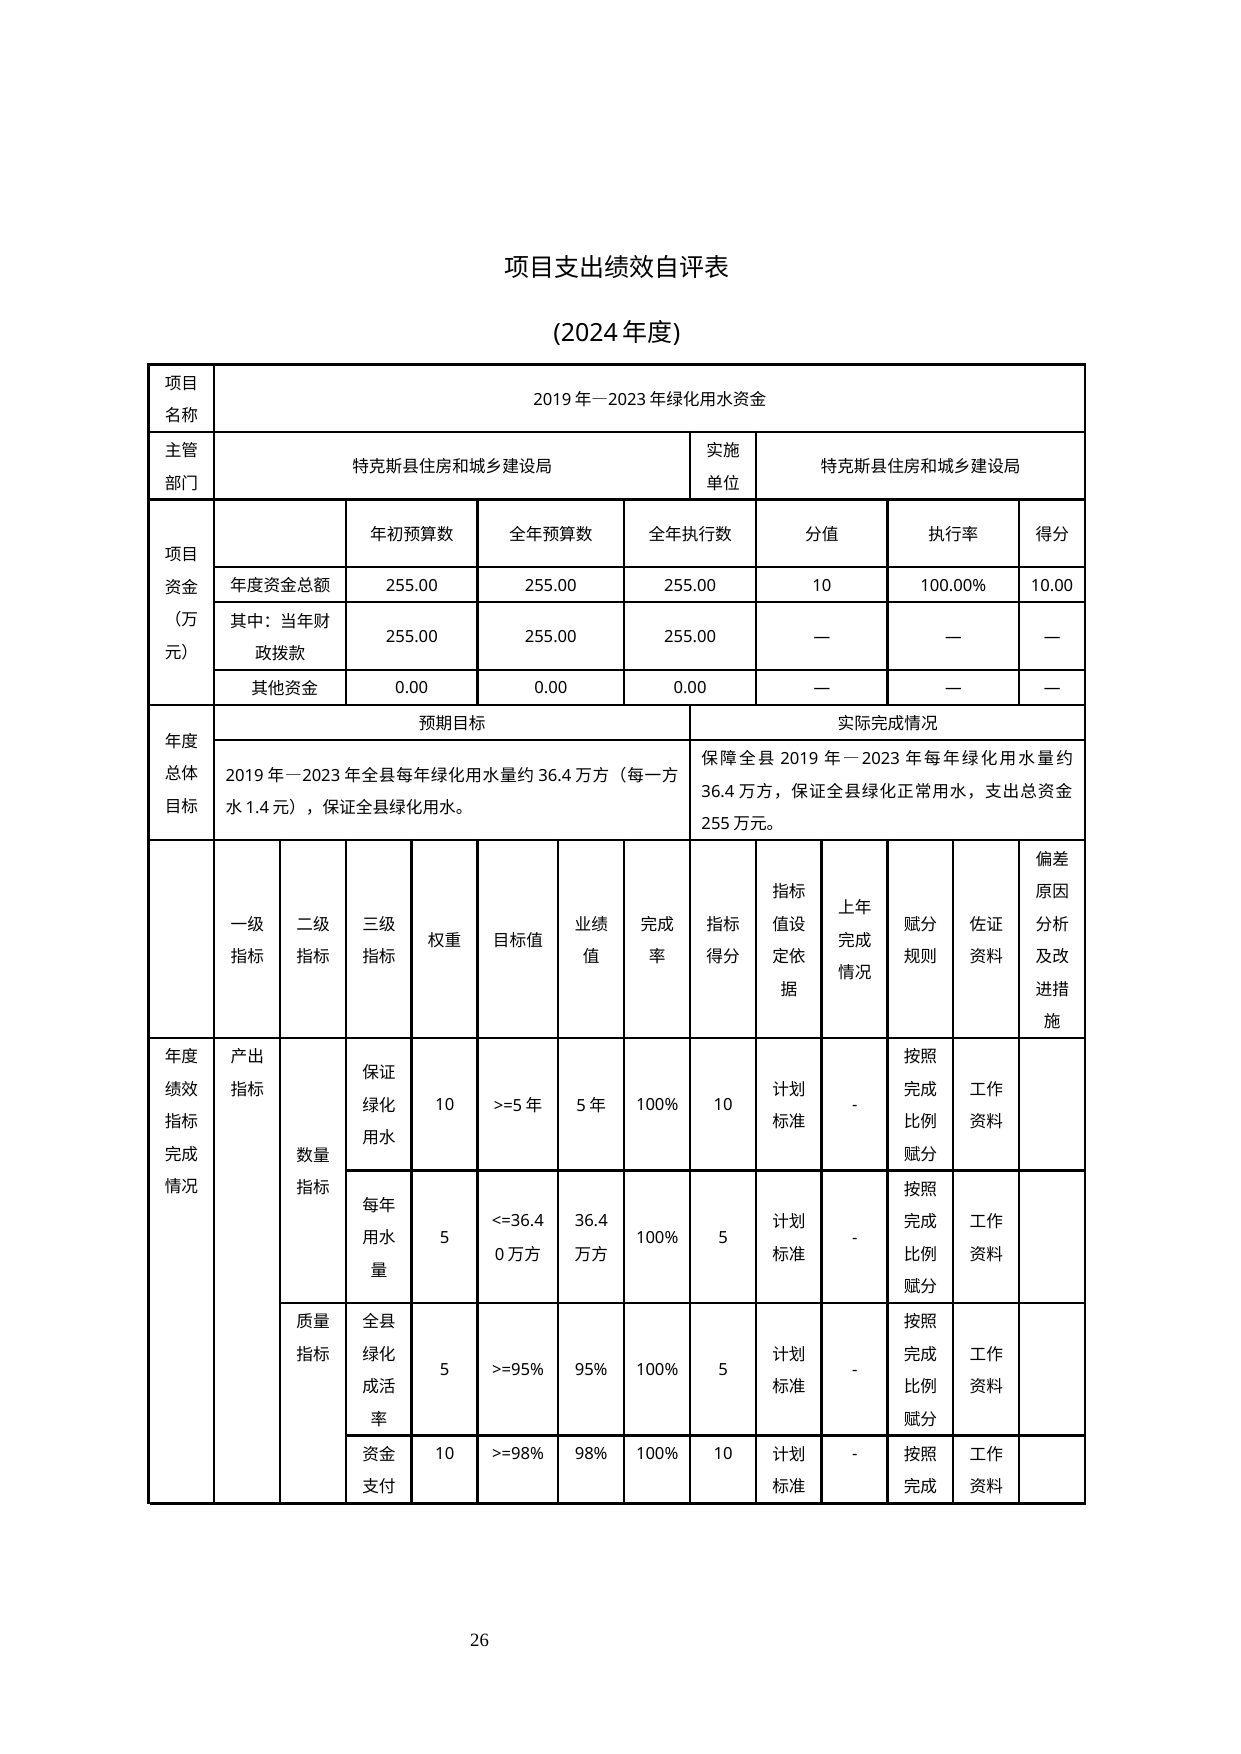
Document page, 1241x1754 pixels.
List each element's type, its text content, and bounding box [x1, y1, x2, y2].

table_cell 工作资料 [954, 1304, 1018, 1434]
table_cell 5 [691, 1304, 755, 1434]
table_cell 质量指标 [281, 1304, 345, 1502]
table_cell 100% [625, 1172, 689, 1302]
table_cell 项目名称 [150, 366, 213, 431]
table_cell 全年预算数 [479, 501, 623, 566]
table_cell 计划标准 [757, 1172, 820, 1302]
table_cell — [757, 671, 886, 703]
table_cell 2019年—2023年绿化用水资金 [215, 366, 1084, 431]
table_cell 指标值设定依据 [757, 841, 820, 1036]
table_cell 按照完成比例赋分 [889, 1172, 952, 1302]
table_cell 0.00 [479, 671, 623, 703]
table_cell 36.4万方 [559, 1172, 623, 1302]
table_cell 0.00 [347, 671, 476, 703]
table_cell 年度资金总额 [215, 568, 345, 601]
table_cell 偏差原因分析及改进措施 [1020, 841, 1084, 1036]
table_cell >=5年 [479, 1039, 557, 1169]
table_cell 工作资料 [954, 1172, 1018, 1302]
table_cell 佐证资料 [954, 841, 1018, 1036]
table_cell 年初预算数 [347, 501, 476, 566]
table_cell 全年执行数 [625, 501, 755, 566]
table_cell 100% [625, 1039, 689, 1169]
table_cell 分值 [757, 501, 886, 566]
table_cell — [1020, 671, 1084, 703]
table_cell 计划标准 [757, 1437, 820, 1502]
table_cell 权重 [413, 841, 476, 1036]
table_cell - [823, 1437, 886, 1502]
table_cell 年度总体目标 [150, 706, 213, 839]
table_cell 每年用水量 [347, 1172, 410, 1302]
table_cell 按照完成比例赋分 [889, 1437, 952, 1502]
table_cell 上年完成情况 [823, 841, 886, 1036]
table_cell 10 [413, 1039, 476, 1169]
table_cell 实际完成情况 [691, 706, 1084, 739]
table_cell 255.00 [625, 568, 755, 601]
table_cell 全县绿化成活率 [347, 1304, 410, 1434]
table_cell — [889, 671, 1018, 703]
table_cell 255.00 [479, 603, 623, 668]
table_cell (2024年度) [148, 298, 1085, 363]
table_cell 5 [691, 1172, 755, 1302]
table_cell 255.00 [479, 568, 623, 601]
table_cell 10 [757, 568, 886, 601]
table_cell 98% [559, 1437, 623, 1502]
table_cell 95% [559, 1304, 623, 1434]
table_cell 业绩值 [559, 841, 623, 1036]
table_cell 实施单位 [691, 433, 755, 498]
table_cell 产出指标 [215, 1039, 279, 1502]
table_cell 工作资料 [954, 1437, 1018, 1502]
table_cell 255.00 [347, 568, 476, 601]
table_cell 保证绿化用水 [347, 1039, 410, 1169]
table_cell [1020, 1437, 1084, 1502]
table_cell 2019年—2023年全县每年绿化用水量约36.4万方（每一方水1.4元），保证全县绿化用水。 [215, 741, 689, 839]
table_cell 三级指标 [347, 841, 410, 1036]
table_cell - [823, 1039, 886, 1169]
table_cell 得分 [1020, 501, 1084, 566]
table_cell 保障全县2019年—2023年每年绿化用水量约36.4万方，保证全县绿化正常用水，支出总资金255万元。 [691, 741, 1084, 839]
table_cell 特克斯县住房和城乡建设局 [215, 433, 689, 498]
table_cell 执行率 [889, 501, 1018, 566]
table_cell - [823, 1172, 886, 1302]
table_cell 特克斯县住房和城乡建设局 [757, 433, 1084, 498]
table_cell 按照完成比例赋分 [889, 1304, 952, 1434]
table_cell 主管部门 [150, 433, 213, 498]
table_cell 目标值 [479, 841, 557, 1036]
table_cell 5 [413, 1304, 476, 1434]
table_cell >=98% [479, 1437, 557, 1502]
table_cell — [1020, 603, 1084, 668]
table_cell [1020, 1304, 1084, 1434]
table_cell [215, 501, 345, 566]
table_cell 255.00 [625, 603, 755, 668]
table_cell 其他资金 [215, 671, 345, 703]
table_cell 工作资料 [954, 1039, 1018, 1169]
table_cell [1020, 1039, 1084, 1169]
table_cell 一级指标 [215, 841, 279, 1036]
table_cell 100.00% [889, 568, 1018, 601]
table_header 项目支出绩效自评表 [148, 233, 1085, 298]
table_cell — [889, 603, 1018, 668]
table_cell 项目资金（万元） [150, 501, 213, 703]
table_cell 二级指标 [281, 841, 345, 1036]
table_cell 按照完成比例赋分 [889, 1039, 952, 1169]
table_cell 计划标准 [757, 1039, 820, 1169]
table_cell 其中：当年财政拨款 [215, 603, 345, 668]
table_cell — [757, 603, 886, 668]
table_cell 10 [691, 1437, 755, 1502]
table_cell 资金支付准确率 [347, 1437, 410, 1502]
table_cell - [823, 1304, 886, 1434]
table_cell 10.00 [1020, 568, 1084, 601]
table_cell 5 [413, 1172, 476, 1302]
table_cell 100% [625, 1304, 689, 1434]
table_cell <=36.40万方 [479, 1172, 557, 1302]
table_cell 指标得分 [691, 841, 755, 1036]
table_cell 计划标准 [757, 1304, 820, 1434]
table_cell [1020, 1172, 1084, 1302]
table_cell 预期目标 [215, 706, 689, 739]
table_cell 数量指标 [281, 1039, 345, 1302]
table_cell 赋分规则 [889, 841, 952, 1036]
table_cell 255.00 [347, 603, 476, 668]
table_cell 10 [691, 1039, 755, 1169]
table_cell 5年 [559, 1039, 623, 1169]
table_cell 完成率 [625, 841, 689, 1036]
table_cell 100% [625, 1437, 689, 1502]
table_cell 年度绩效指标完成情况 [150, 1039, 213, 1502]
table_cell 0.00 [625, 671, 755, 703]
table_cell [150, 841, 213, 1036]
table_cell 10 [413, 1437, 476, 1502]
table_cell >=95% [479, 1304, 557, 1434]
